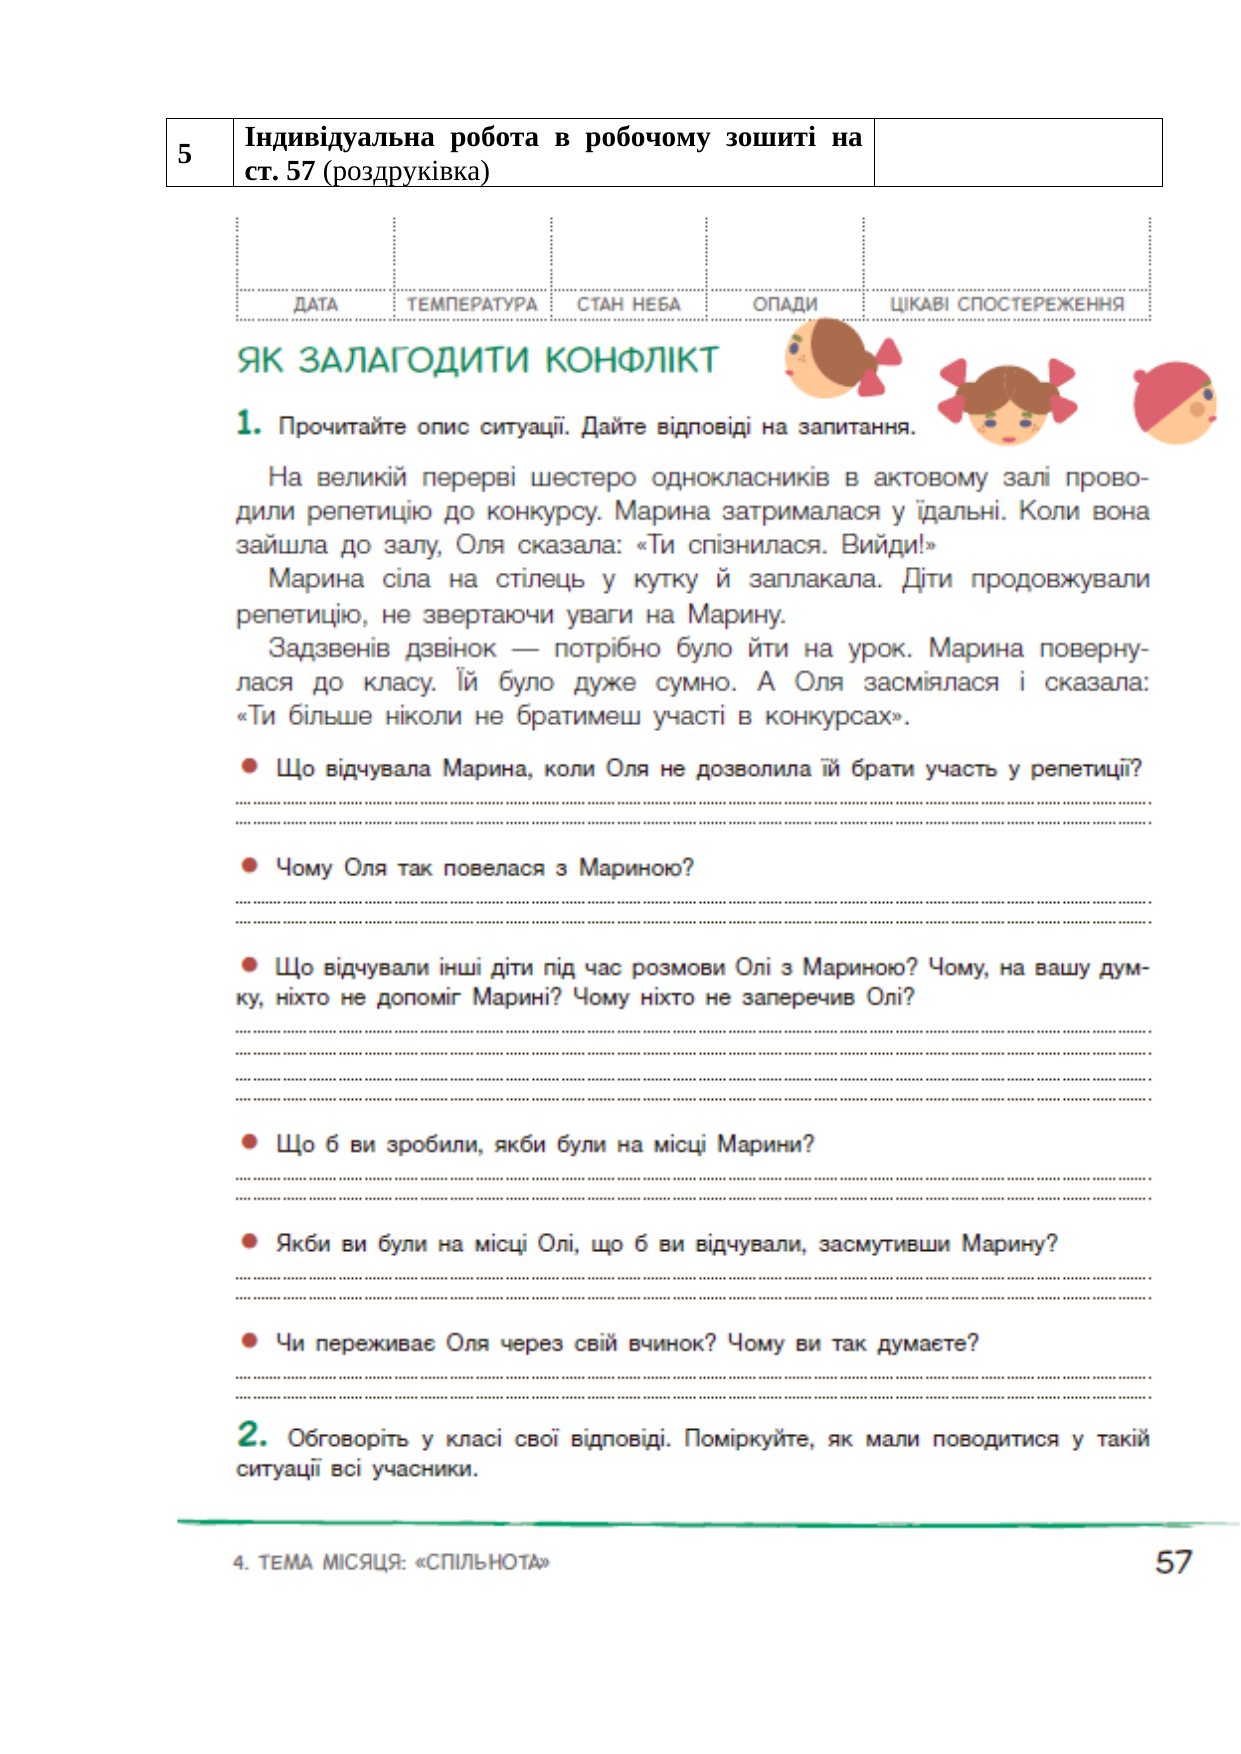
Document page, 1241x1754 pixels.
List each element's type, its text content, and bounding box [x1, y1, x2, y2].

table_cell 5 [167, 119, 233, 186]
picture [177, 216, 1240, 1596]
table_cell Індивідуальна робота в робочому зошиті на ст. 57 (роздруківка) [234, 119, 874, 186]
table_cell [875, 119, 1162, 186]
